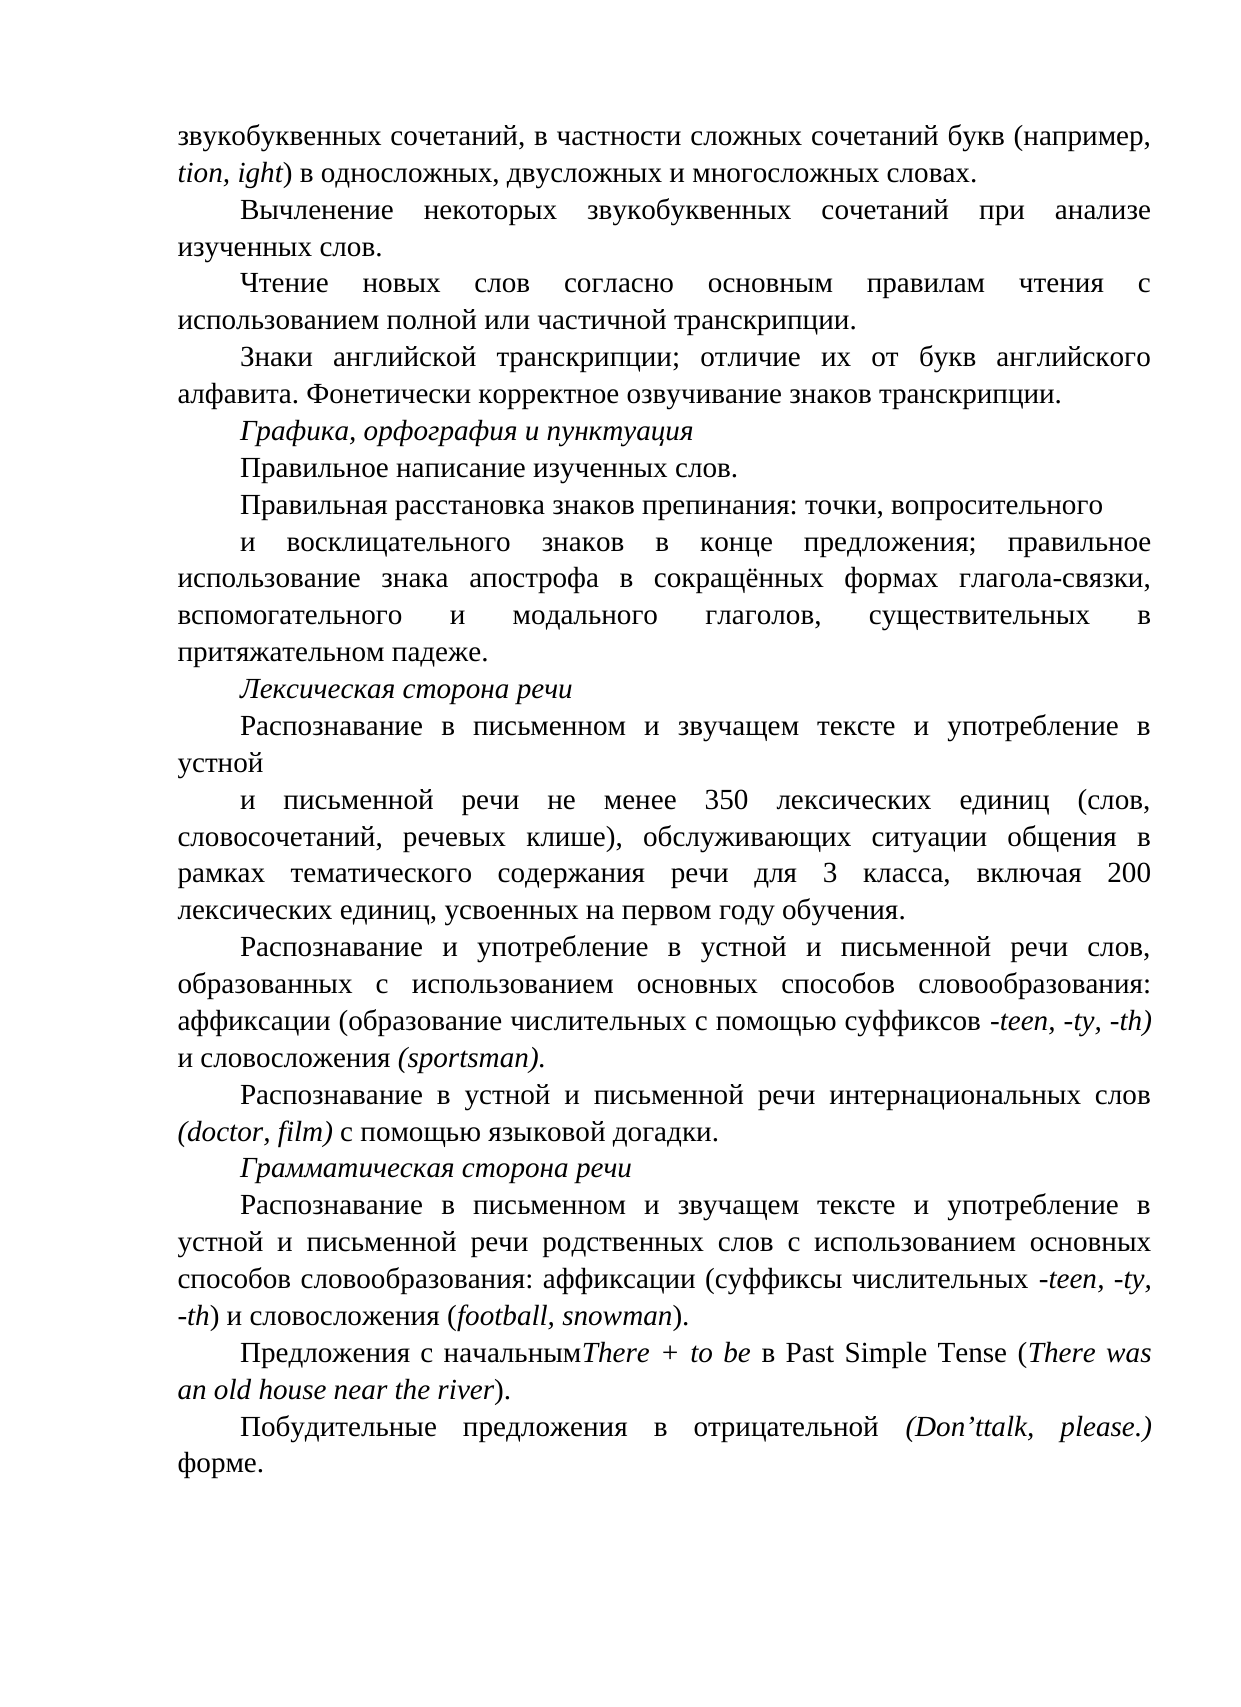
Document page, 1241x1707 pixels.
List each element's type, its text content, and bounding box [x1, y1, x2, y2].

text Распознавание и употребление в устной и письменной речи слов, образованных с использованием основных способов словообразования: аффиксации (образование числительных с помощью суффиксов -teen, -ty, -th) и словосложения (sportsman). [177, 929, 1152, 1073]
text Побудительные предложения в отрицательной (Don’ttalk, please.) форме. [177, 1409, 1152, 1479]
text Вычленение некоторых звукобуквенных сочетаний при анализе изученных слов. [177, 192, 1152, 262]
text Правильная расстановка знаков препинания: точки, вопросительного [177, 487, 1152, 520]
text Распознавание в устной и письменной речи интернациональных слов (doctor, film) с помощью языковой догадки. [177, 1077, 1152, 1147]
text Знаки английской транскрипции; отличие их от букв английского алфавита. Фонетически корректное озвучивание знаков транскрипции. [177, 339, 1152, 410]
text и восклицательного знаков в конце предложения; правильное использование знака апострофа в сокращённых формах глагола-связки, вспомогательного и модального глаголов, существительных в притяжательном падеже. [177, 524, 1152, 668]
text Грамматическая сторона речи [177, 1151, 1152, 1184]
text Правильное написание изученных слов. [177, 450, 1152, 483]
text Распознавание в письменном и звучащем тексте и употребление в устной [177, 708, 1152, 778]
text Чтение новых слов согласно основным правилам чтения с использованием полной или частичной транскрипции. [177, 266, 1152, 336]
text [177, 118, 1152, 188]
text Распознавание в письменном и звучащем тексте и употребление в устной и письменной речи родственных слов с использованием основных способов словообразования: аффиксации (суффиксы числительных -teen, -ty, -th) и словосложения (football, snowman). [177, 1187, 1152, 1332]
text и письменной речи не менее 350 лексических единиц (слов, словосочетаний, речевых клише), обслуживающих ситуации общения в рамках тематического содержания речи для 3 класса, включая 200 лексических единиц, усвоенных на первом году обучения. [177, 782, 1152, 926]
text Лексическая сторона речи [177, 671, 1152, 705]
text Предложения с начальнымThere + to be в Past Simple Tense (There was an old house near the river). [177, 1335, 1152, 1405]
text Графика, орфография и пунктуация [177, 413, 1152, 447]
